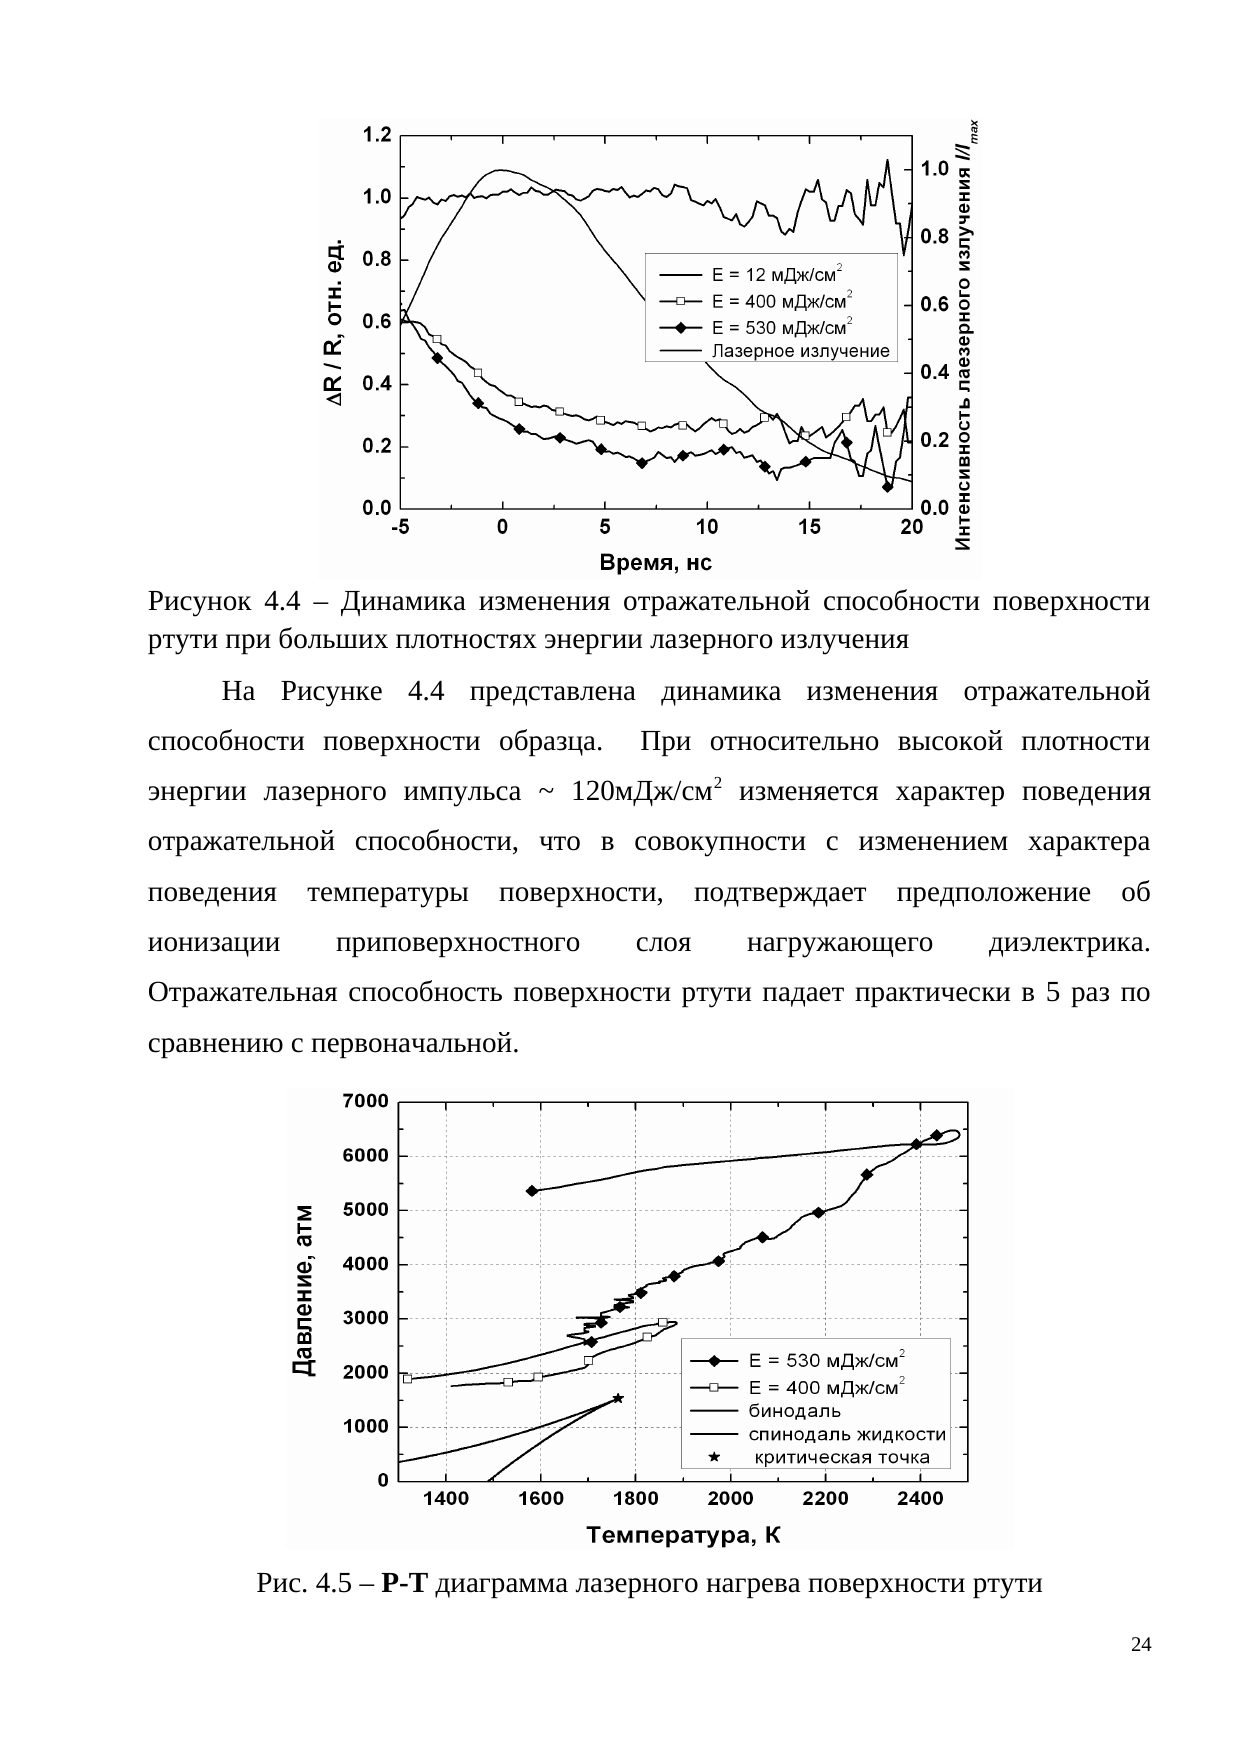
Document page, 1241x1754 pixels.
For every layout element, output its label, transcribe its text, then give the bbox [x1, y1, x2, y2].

text На Рисунке 4.4 представлена динамика изменения отражательной способности поверхности образца. При относительно высокой плотности энергии лазерного импульса ~ 120мДж/см2 изменяется характер поведения отражательной способности, что в совокупности с изменением характера поведения температуры поверхности, подтверждает предположение об ионизации приповерхностного слоя нагружающего диэлектрика. Отражательная способность поверхности ртути падает практически в 5 раз по сравнению с первоначальной. [148, 673, 1152, 1058]
text Рис. 4.5 – Р-Т диаграмма лазерного нагрева поверхности ртути [148, 1565, 1152, 1598]
text Рисунок 4.4 – Динамика изменения отражательной способности поверхности ртути при больших плотностях энергии лазерного излучения [148, 583, 1152, 655]
picture [317, 118, 982, 579]
picture [285, 1087, 1014, 1549]
